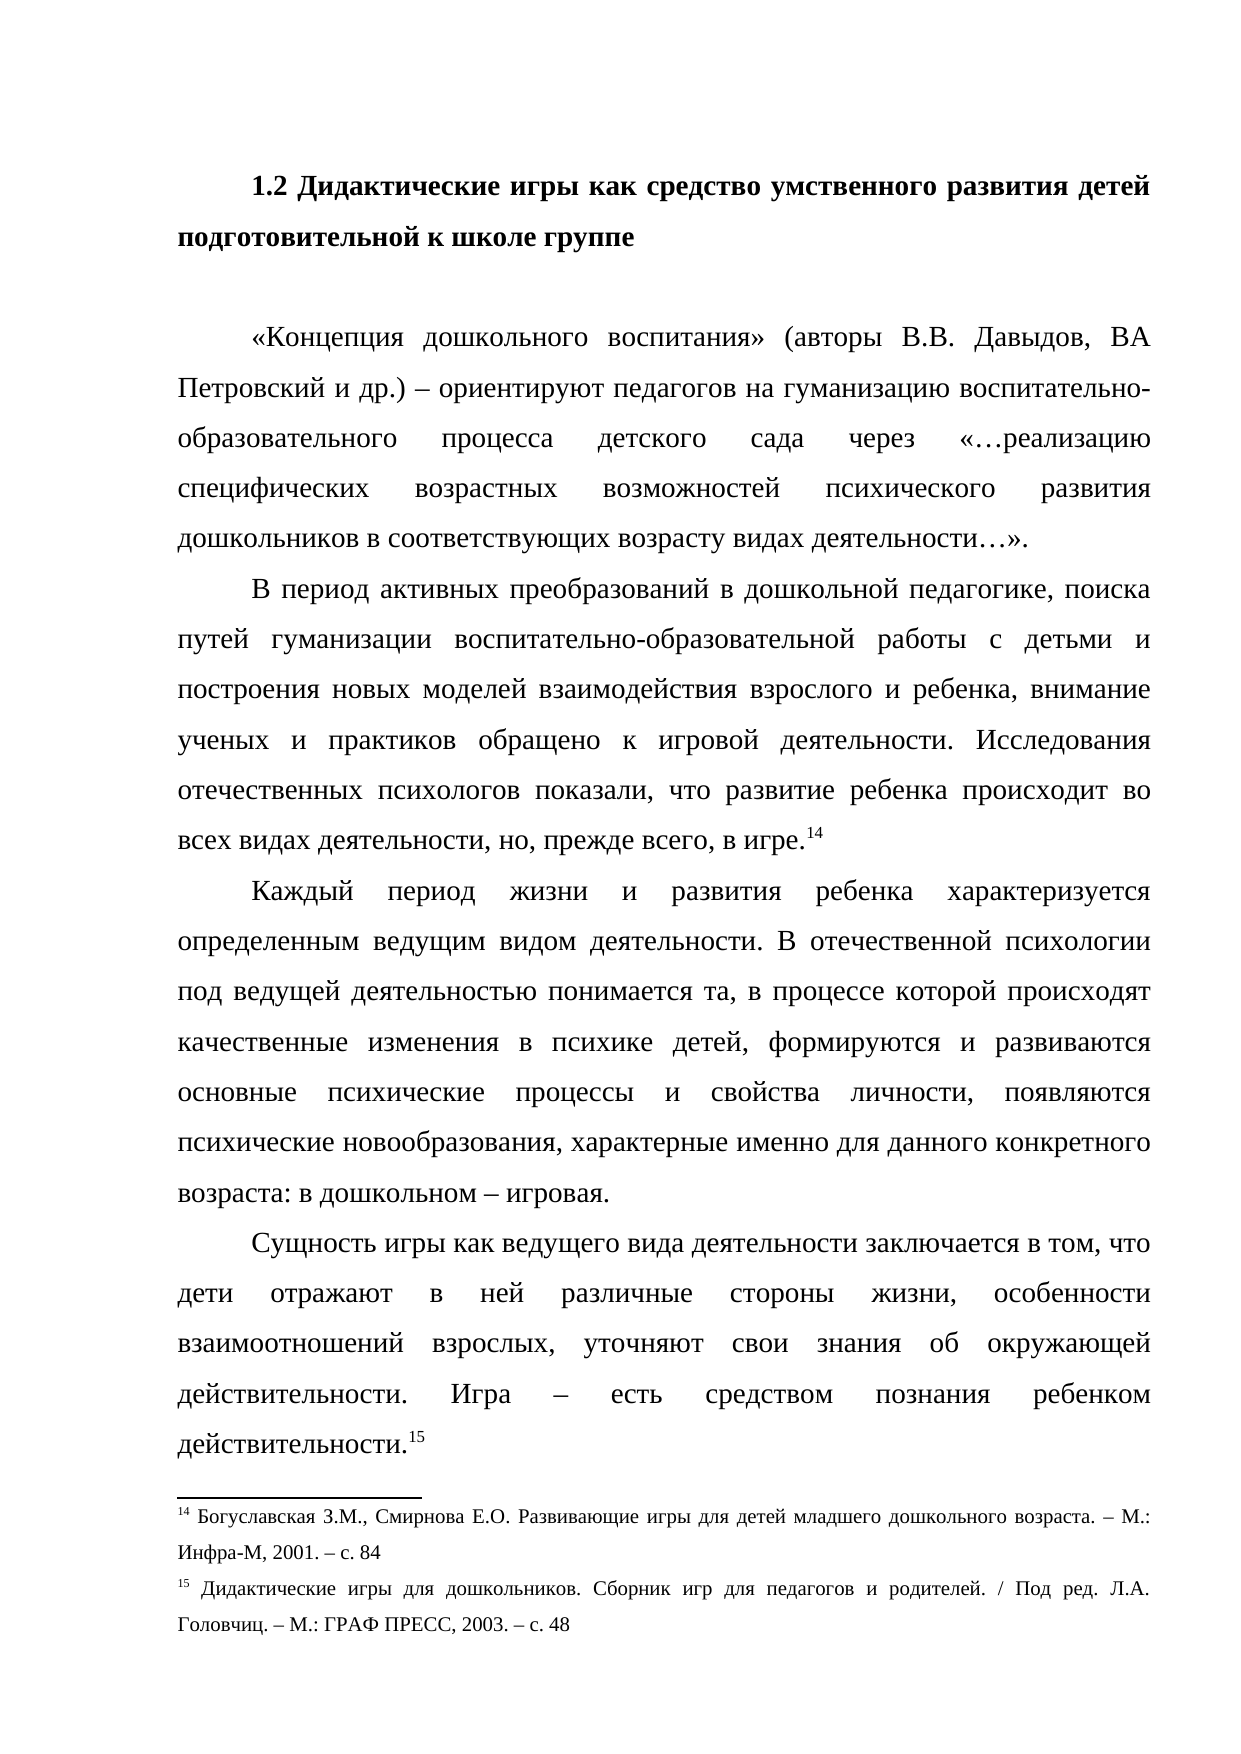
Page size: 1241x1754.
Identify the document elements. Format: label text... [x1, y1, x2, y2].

text В период активных преобразований в дошкольной педагогике, поиска путей гуманизации воспитательно-образовательной работы с детьми и построения новых моделей взаимодействия взрослого и ребенка, внимание ученых и практиков обращено к игровой деятельности. Исследования отечественных психологов показали, что развитие ребенка происходит во всех видах деятельности, но, прежде всего, в игре. [177, 571, 1152, 856]
text Сущность игры как ведущего вида деятельности заключается в том, что дети отражают в ней различные стороны жизни, особенности взаимоотношений взрослых, уточняют свои знания об окружающей действительности. Игра – есть средством познания ребенком действительности. [177, 1225, 1152, 1460]
text «Концепция дошкольного воспитания» (авторы В.В. Давыдов, ВА Петровский и др.) – ориентируют педагогов на гуманизацию воспитательно-образовательного процесса детского сада через «…реализацию специфических возрастных возможностей психического развития дошкольников в соответствующих возрасту видах деятельности…». [177, 319, 1152, 554]
text Каждый период жизни и развития ребенка характеризуется определенным ведущим видом деятельности. В отечественной психологии под ведущей деятельностью понимается та, в процессе которой происходят качественные изменения в психике детей, формируются и развиваются основные психические процессы и свойства личности, появляются психические новообразования, характерные именно для данного конкретного возраста: в дошкольном – игровая. [177, 873, 1152, 1208]
subtitle 1.2 Дидактические игры как средство умственного развития детей подготовительной к школе группе [177, 168, 1152, 252]
